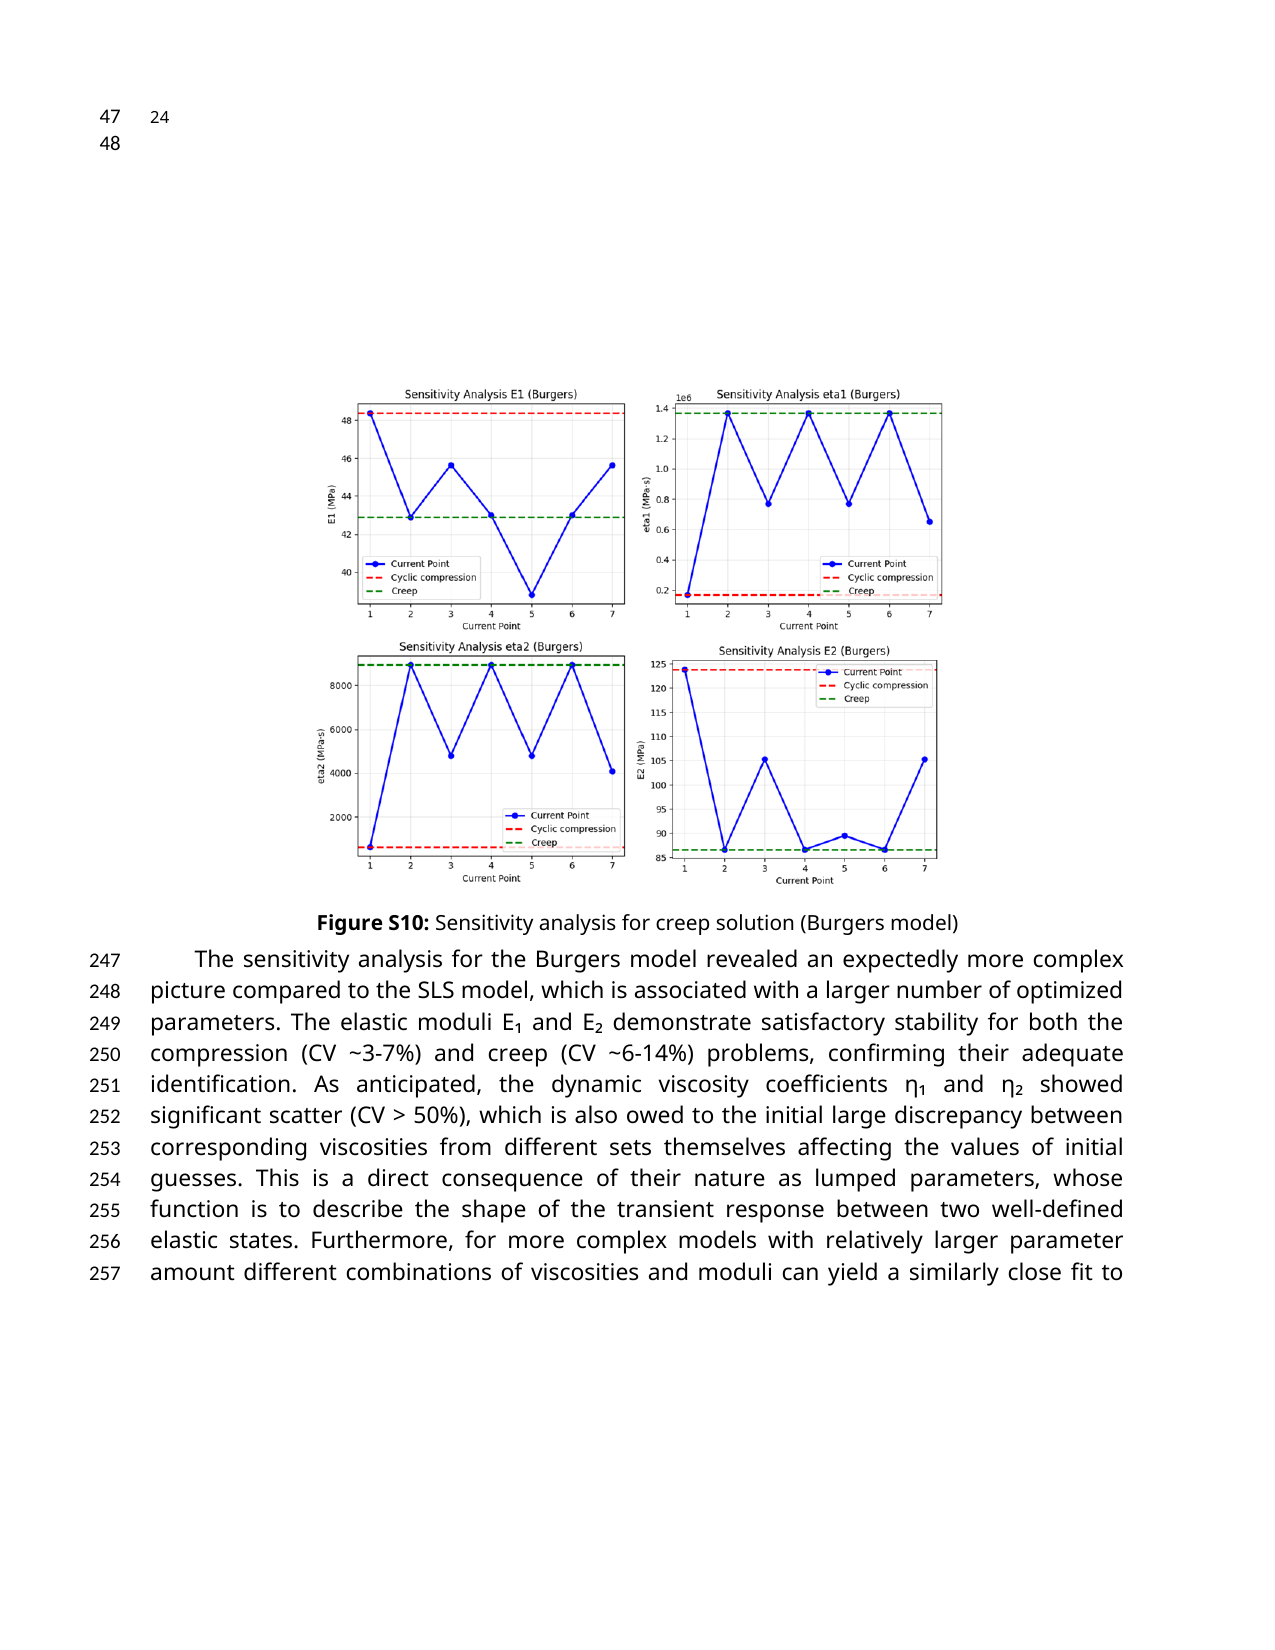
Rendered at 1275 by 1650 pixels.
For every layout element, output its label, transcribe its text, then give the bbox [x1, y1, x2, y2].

table_cell Figure S10: Sensitivity analysis for creep solution (Burgers model) [150, 909, 1125, 943]
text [150, 943, 1125, 1287]
picture [161, 365, 1123, 907]
table_header [150, 365, 1125, 908]
